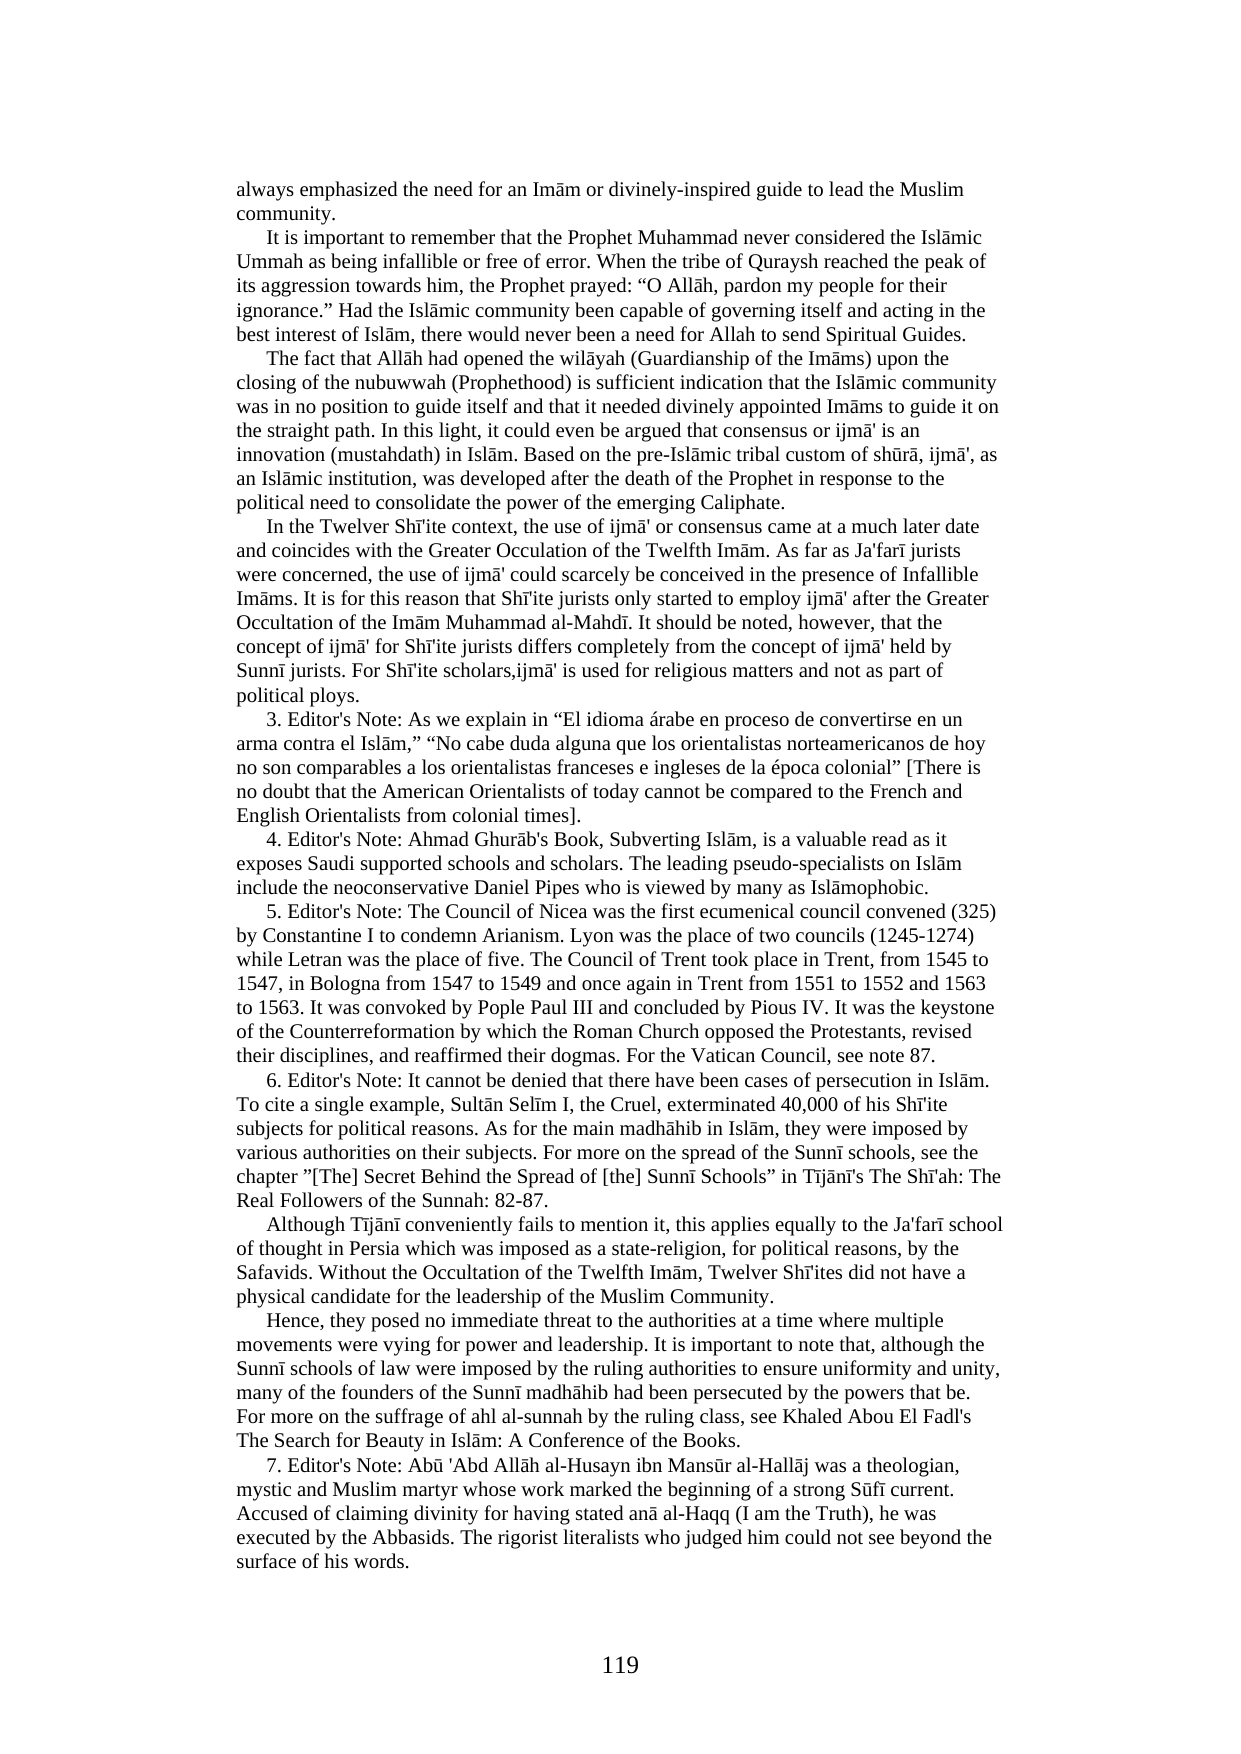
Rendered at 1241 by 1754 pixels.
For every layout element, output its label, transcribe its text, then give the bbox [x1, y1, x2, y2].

text It is important to remember that the Prophet Muhammad never considered the Islāmic Ummah as being infallible or free of error. When the tribe of Quraysh reached the peak of its aggression towards him, the Prophet prayed: “O Allāh, pardon my people for their ignorance.” Had the Islāmic community been capable of governing itself and acting in the best interest of Islām, there would never been a need for Allah to send Spiritual Guides. [236, 225, 1004, 346]
text 5. Editor's Note: The Council of Nicea was the first ecumenical council convened (325) by Constantine I to condemn Arianism. Lyon was the place of two councils (1245-1274) while Letran was the place of five. The Council of Trent took place in Trent, from 1545 to 1547, in Bologna from 1547 to 1549 and once again in Trent from 1551 to 1552 and 1563 to 1563. It was convoked by Pople Paul III and concluded by Pious IV. It was the keystone of the Counterreformation by which the Roman Church opposed the Protestants, revised their disciplines, and reaffirmed their dogmas. For the Vatican Council, see note 87. [236, 899, 1004, 1067]
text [236, 177, 1004, 225]
text Although Tījānī conveniently fails to mention it, this applies equally to the Ja'farī school of thought in Persia which was imposed as a state-religion, for political reasons, by the Safavids. Without the Occultation of the Twelfth Imām, Twelver Shī'ites did not have a physical candidate for the leadership of the Muslim Community. [236, 1212, 1004, 1308]
text 6. Editor's Note: It cannot be denied that there have been cases of persecution in Islām. To cite a single example, Sultān Selīm I, the Cruel, exterminated 40,000 of his Shī'ite subjects for political reasons. As for the main madhāhib in Islām, they were imposed by various authorities on their subjects. For more on the spread of the Sunnī schools, see the chapter ”[The] Secret Behind the Spread of [the] Sunnī Schools” in Tījānī's The Shī'ah: The Real Followers of the Sunnah: 82-87. [236, 1067, 1004, 1212]
text Hence, they posed no immediate threat to the authorities at a time where multiple movements were vying for power and leadership. It is important to note that, although the Sunnī schools of law were imposed by the ruling authorities to ensure uniformity and unity, many of the founders of the Sunnī madhāhib had been persecuted by the powers that be. For more on the suffrage of ahl al-sunnah by the ruling class, see Khaled Abou El Fadl's The Search for Beauty in Islām: A Conference of the Books. [236, 1308, 1004, 1452]
text The fact that Allāh had opened the wilāyah (Guardianship of the Imāms) upon the closing of the nubuwwah (Prophethood) is sufficient indication that the Islāmic community was in no position to guide itself and that it needed divinely appointed Imāms to guide it on the straight path. In this light, it could even be argued that consensus or ijmā' is an innovation (mustahdath) in Islām. Based on the pre-Islāmic tribal custom of shūrā, ijmā', as an Islāmic institution, was developed after the death of the Prophet in response to the political need to consolidate the power of the emerging Caliphate. [236, 346, 1004, 514]
text In the Twelver Shī'ite context, the use of ijmā' or consensus came at a much later date and coincides with the Greater Occulation of the Twelfth Imām. As far as Ja'farī jurists were concerned, the use of ijmā' could scarcely be conceived in the presence of Infallible Imāms. It is for this reason that Shī'ite jurists only started to employ ijmā' after the Greater Occultation of the Imām Muhammad al-Mahdī. It should be noted, however, that the concept of ijmā' for Shī'ite jurists differs completely from the concept of ijmā' held by Sunnī jurists. For Shī'ite scholars,ijmā' is used for religious matters and not as part of political ploys. [236, 514, 1004, 707]
text 7. Editor's Note: Abū 'Abd Allāh al-Husayn ibn Mansūr al-Hallāj was a theologian, mystic and Muslim martyr whose work marked the beginning of a strong Sūfī current. Accused of claiming divinity for having stated anā al-Haqq (I am the Truth), he was executed by the Abbasids. The rigorist literalists who judged him could not see beyond the surface of his words. [236, 1452, 1004, 1573]
text 3. Editor's Note: As we explain in “El idioma árabe en proceso de convertirse en un arma contra el Islām,” “No cabe duda alguna que los orientalistas norteamericanos de hoy no son comparables a los orientalistas franceses e ingleses de la época colonial” [There is no doubt that the American Orientalists of today cannot be compared to the French and English Orientalists from colonial times]. [236, 707, 1004, 827]
text 4. Editor's Note: Ahmad Ghurāb's Book, Subverting Islām, is a valuable read as it exposes Saudi supported schools and scholars. The leading pseudo-specialists on Islām include the neoconservative Daniel Pipes who is viewed by many as Islāmophobic. [236, 827, 1004, 899]
